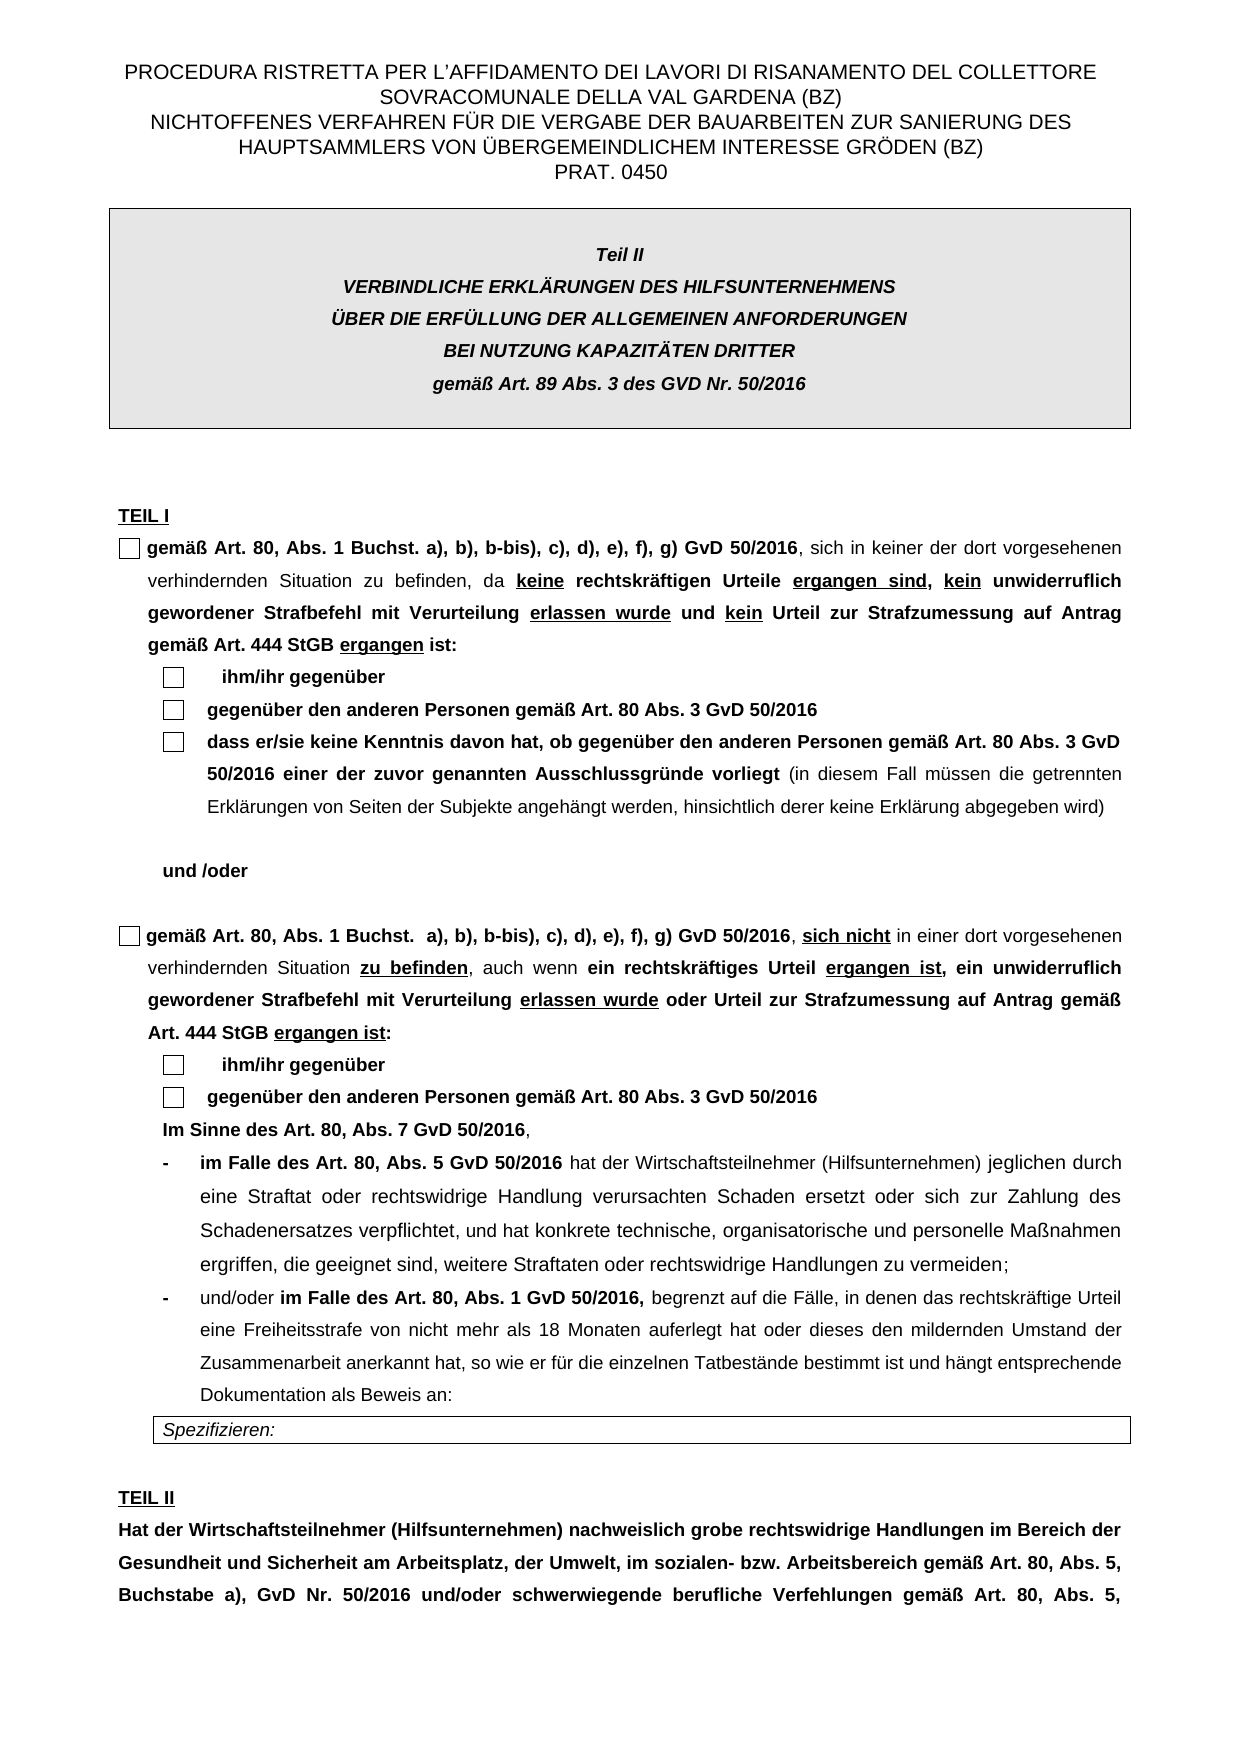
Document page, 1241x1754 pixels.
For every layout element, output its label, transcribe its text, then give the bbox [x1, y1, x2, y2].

text gemäß Art. 80, Abs. 1 Buchst. a), b), b-bis), c), d), e), f), g) GvD 50/2016, sich nicht in einer dort vorgesehenen verhindernden Situation zu befinden, auch wenn ein rechtskräftiges Urteil ergangen ist, ein unwiderruflich gewordener Strafbefehl mit Verurteilung erlassen wurde oder Urteil zur Strafzumessung auf Antrag gemäß Art. 444 StGB ergangen ist: [118, 925, 1122, 1043]
text ÜBER DIE ERFÜLLUNG DER ALLGEMEINEN ANFORDERUNGEN [110, 305, 1130, 329]
text gegenüber den anderen Personen gemäß Art. 80 Abs. 3 GvD 50/2016 [162, 1086, 1122, 1108]
text dass er/sie keine Kenntnis davon hat, ob gegenüber den anderen Personen gemäß Art. 80 Abs. 3 GvD 50/2016 einer der zuvor genannten Ausschlussgründe vorliegt (in diesem Fall müssen die getrennten Erklärungen von Seiten der Subjekte angehängt werden, hinsichtlich derer keine Erklärung abgegeben wird) [162, 731, 1122, 817]
text ihm/ihr gegenüber [162, 1054, 1122, 1075]
text Teil II [110, 240, 1130, 265]
text Spezifizieren: [154, 1417, 1130, 1443]
text TEIL I [118, 505, 1122, 526]
text gegenüber den anderen Personen gemäß Art. 80 Abs. 3 GvD 50/2016 [162, 699, 1122, 720]
text VERBINDLICHE ERKLÄRUNGEN DES HILFSUNTERNEHMENS [110, 273, 1130, 297]
text TEIL II [118, 1487, 1122, 1508]
text Im Sinne des Art. 80, Abs. 7 GvD 50/2016, [162, 1118, 1122, 1140]
text gemäß Art. 80, Abs. 1 Buchst. a), b), b-bis), c), d), e), f), g) GvD 50/2016, sich in keiner der dort vorgesehenen verhindernden Situation zu befinden, da keine rechtskräftigen Urteile ergangen sind, kein unwiderruflich gewordener Strafbefehl mit Verurteilung erlassen wurde und kein Urteil zur Strafzumessung auf Antrag gemäß Art. 444 StGB ergangen ist: [118, 537, 1122, 656]
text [118, 1519, 1122, 1605]
list und/oder im Falle des Art. 80, Abs. 1 GvD 50/2016, begrenzt auf die Fälle, in denen das rechtskräftige Urteil eine Freiheitsstrafe von nicht mehr als 18 Monaten auferlegt hat oder dieses den mildernden Umstand der Zusammenarbeit anerkannt hat, so wie er für die einzelnen Tatbestände bestimmt ist und hängt entsprechende Dokumentation als Beweis an: [162, 1287, 1122, 1405]
text ihm/ihr gegenüber [162, 666, 1122, 688]
text und /oder [162, 860, 1122, 882]
text gemäß Art. 89 Abs. 3 des GVD Nr. 50/2016 [110, 369, 1130, 394]
list im Falle des Art. 80, Abs. 5 GvD 50/2016 hat der Wirtschaftsteilnehmer (Hilfsunternehmen) jeglichen durch eine Straftat oder rechtswidrige Handlung verursachten Schaden ersetzt oder sich zur Zahlung des Schadenersatzes verpflichtet, und hat konkrete technische, organisatorische und personelle Maßnahmen ergriffen, die geeignet sind, weitere Straftaten oder rechtswidrige Handlungen zu vermeiden; [162, 1151, 1122, 1276]
text BEI NUTZUNG KAPAZITÄTEN DRITTER [110, 337, 1130, 362]
